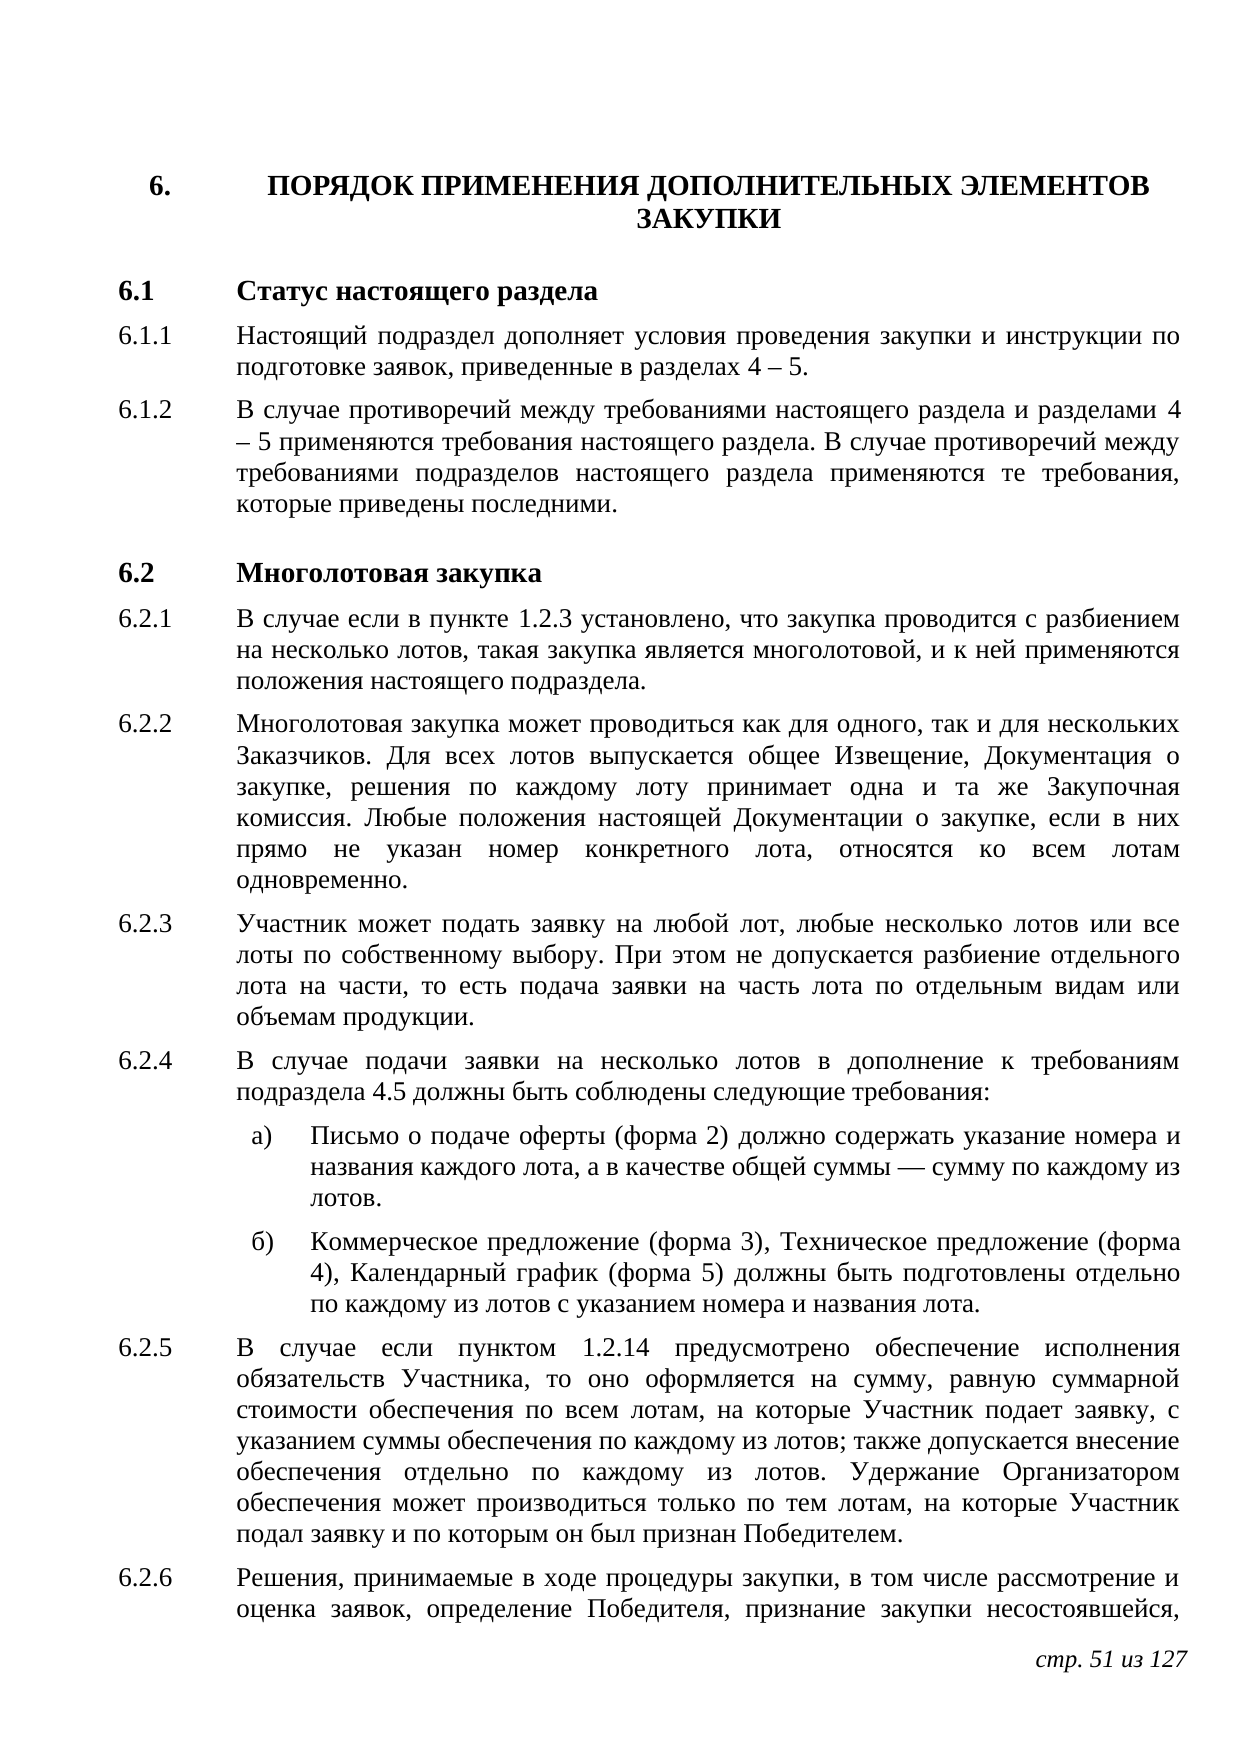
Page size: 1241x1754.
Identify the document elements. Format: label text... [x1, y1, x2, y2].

text Письмо о подаче оферты (форма 2) должно содержать указание номера и названия каждого лота, а в качестве общей суммы — сумму по каждому из лотов. [251, 1119, 1181, 1212]
text Коммерческое предложение (форма 3), Техническое предложение (форма 4), Календарный график (форма 5) должны быть подготовлены отдельно по каждому из лотов с указанием номера и названия лота. [251, 1225, 1181, 1318]
subtitle Статус настоящего раздела [118, 273, 1181, 306]
list Участник может подать заявку на любой лот, любые несколько лотов или все лоты по собственному выбору. При этом не допускается разбиение отдельного лота на части, то есть подача заявки на часть лота по отдельным видам или объемам продукции. [118, 907, 1181, 1032]
subtitle ПОРЯДОК ПРИМЕНЕНИЯ ДОПОЛНИТЕЛЬНЫХ ЭЛЕМЕНТОВ ЗАКУПКИ [118, 168, 1181, 235]
subtitle Многолотовая закупка [118, 556, 1181, 589]
list Многолотовая закупка может проводиться как для одного, так и для нескольких Заказчиков. Для всех лотов выпускается общее Извещение, Документация о закупке, решения по каждому лоту принимает одна и та же Закупочная комиссия. Любые положения настоящей Документации о закупке, если в них прямо не указан номер конкретного лота, относятся ко всем лотам одновременно. [118, 708, 1181, 894]
text В случае противоречий между требованиями настоящего раздела и разделами 4 – 5 применяются требования настоящего раздела. В случае противоречий между требованиями подразделов настоящего раздела применяются те требования, которые приведены последними. [118, 393, 1181, 518]
list В случае если пунктом 1.2.14 предусмотрено обеспечение исполнения обязательств Участника, то оно оформляется на сумму, равную суммарной стоимости обеспечения по всем лотам, на которые Участник подает заявку, с указанием суммы обеспечения по каждому из лотов; также допускается внесение обеспечения отдельно по каждому из лотов. Удержание Организатором обеспечения может производиться только по тем лотам, на которые Участник подал заявку и по которым он был признан Победителем. [118, 1331, 1181, 1549]
list В случае подачи заявки на несколько лотов в дополнение к требованиям подраздела 4.5 должны быть соблюдены следующие требования: [118, 1044, 1181, 1106]
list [118, 1561, 1181, 1623]
text Настоящий подраздел дополняет условия проведения закупки и инструкции по подготовке заявок, приведенные в разделах 4 – 5. [118, 319, 1181, 381]
list В случае если в пункте 1.2.3 установлено, что закупка проводится с разбиением на несколько лотов, такая закупка является многолотовой, и к ней применяются положения настоящего подраздела. [118, 602, 1181, 695]
